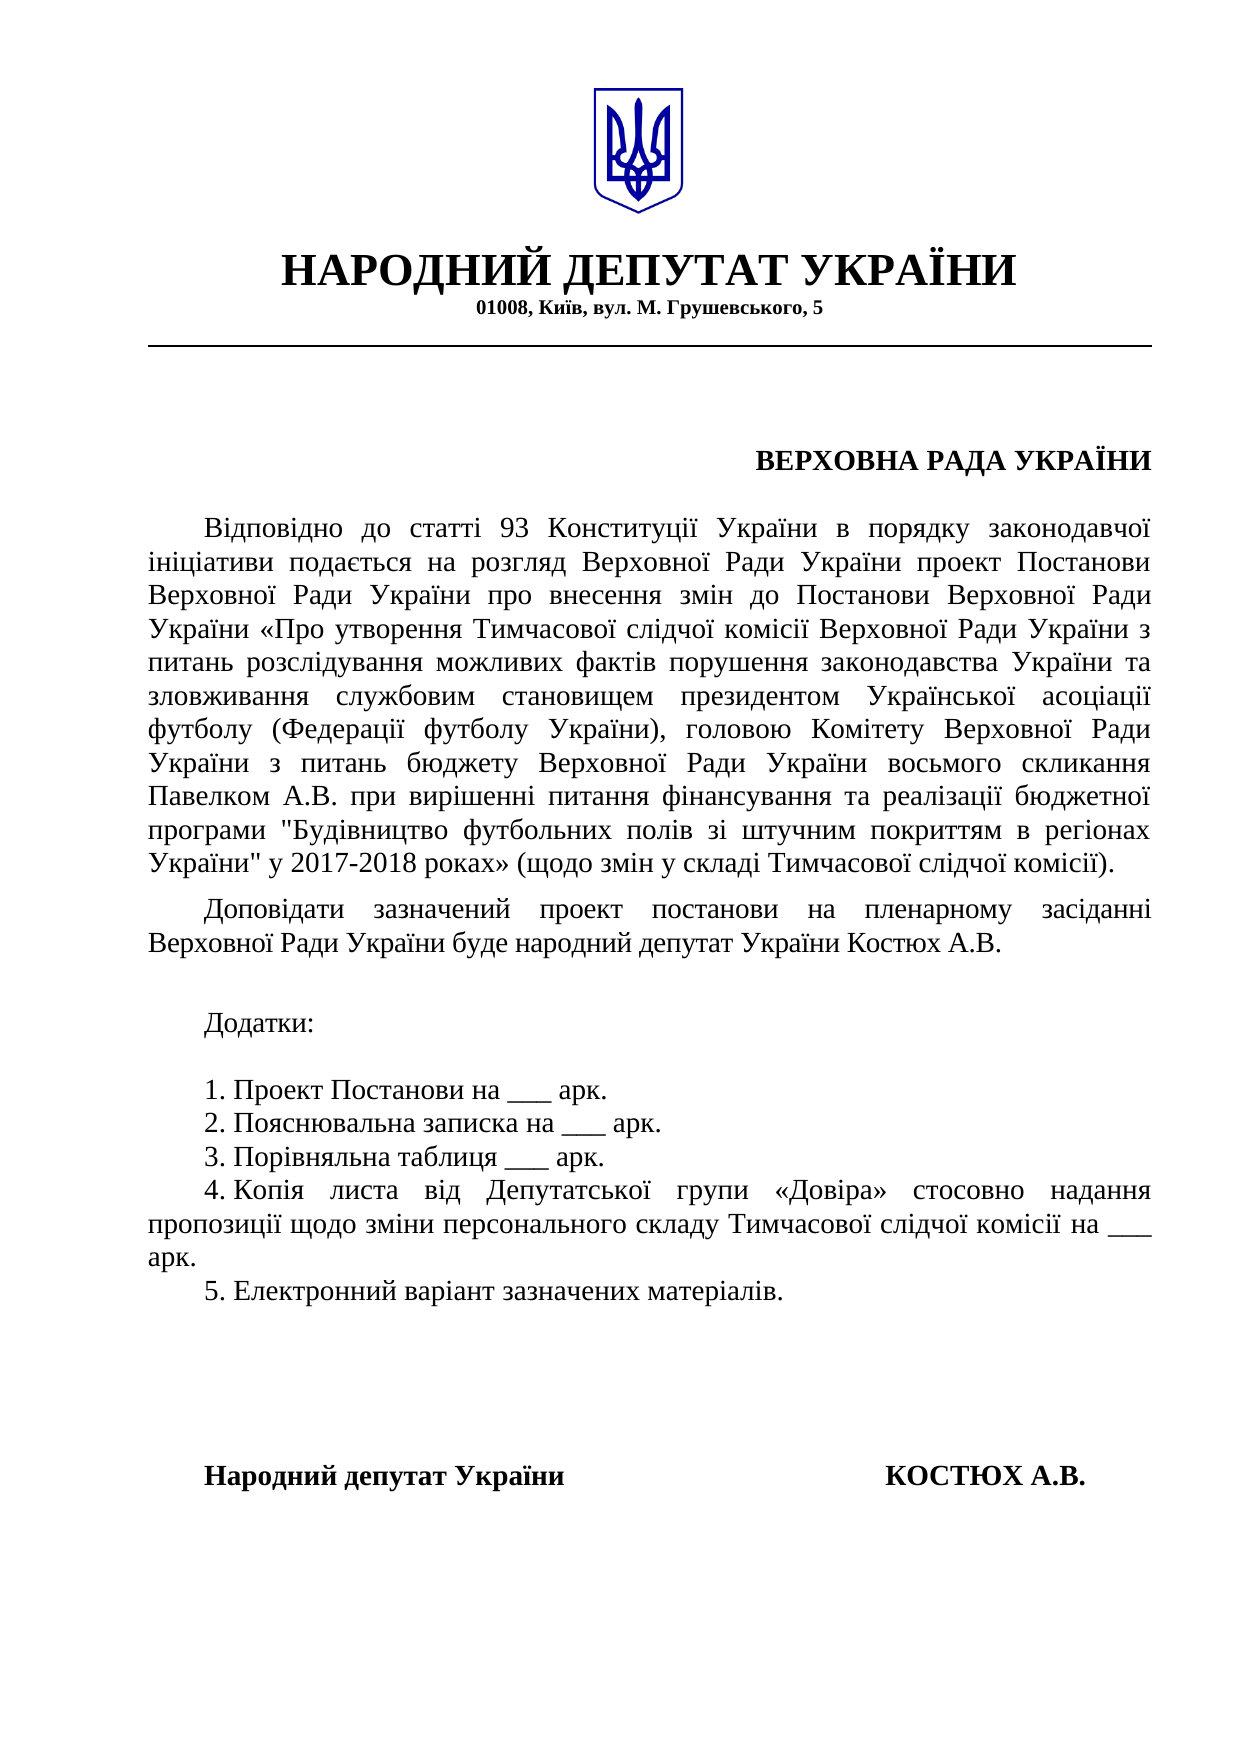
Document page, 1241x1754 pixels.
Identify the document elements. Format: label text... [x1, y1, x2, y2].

text Відповідно до статті 93 Конституції України в порядку законодавчої ініціативи подається на розгляд Верховної Ради України проект Постанови Верховної Ради України про внесення змін до Постанови Верховної Ради України «Про утворення Тимчасової слідчої комісії Верховної Ради України з питань розслідування можливих фактів порушення законодавства України та зловживання службовим становищем президентом Української асоціації футболу (Федерації футболу України), головою Комітету Верховної Ради України з питань бюджету Верховної Ради України восьмого скликання Павелком А.В. при вирішенні питання фінансування та реалізації бюджетної програми "Будівництво футбольних полів зі штучним покриттям в регіонах України" у 2017-2018 роках» (щодо змін у складі Тимчасової слідчої комісії). [148, 510, 1152, 879]
text Додатки: [148, 1005, 1152, 1038]
text 4. Копія листа від Депутатської групи «Довіра» стосовно надання пропозиції щодо зміни персонального складу Тимчасової слідчої комісії на ___ арк. [148, 1172, 1152, 1273]
text 1. Проект Постанови на ___ арк. [148, 1072, 1152, 1105]
text НАРОДНИЙ ДЕПУТАТ УКРАЇНИ [148, 242, 1152, 295]
text Народний депутат України КОСТЮХ А.В. [148, 1458, 1152, 1491]
text 5. Електронний варіант зазначених матеріалів. [148, 1273, 1152, 1307]
text 3. Порівняльна таблиця ___ арк. [148, 1139, 1152, 1172]
picture [593, 88, 706, 214]
text 2. Пояснювальна записка на ___ арк. [148, 1105, 1152, 1139]
text 01008, Київ, вул. М. Грушевського, 5 [148, 295, 1152, 319]
text ВЕРХОВНА РАДА УКРАЇНИ [148, 443, 1152, 477]
text Доповідати зазначений проект постанови на пленарному засіданні Верховної Ради України буде народний депутат України Костюх А.В. [148, 892, 1152, 959]
